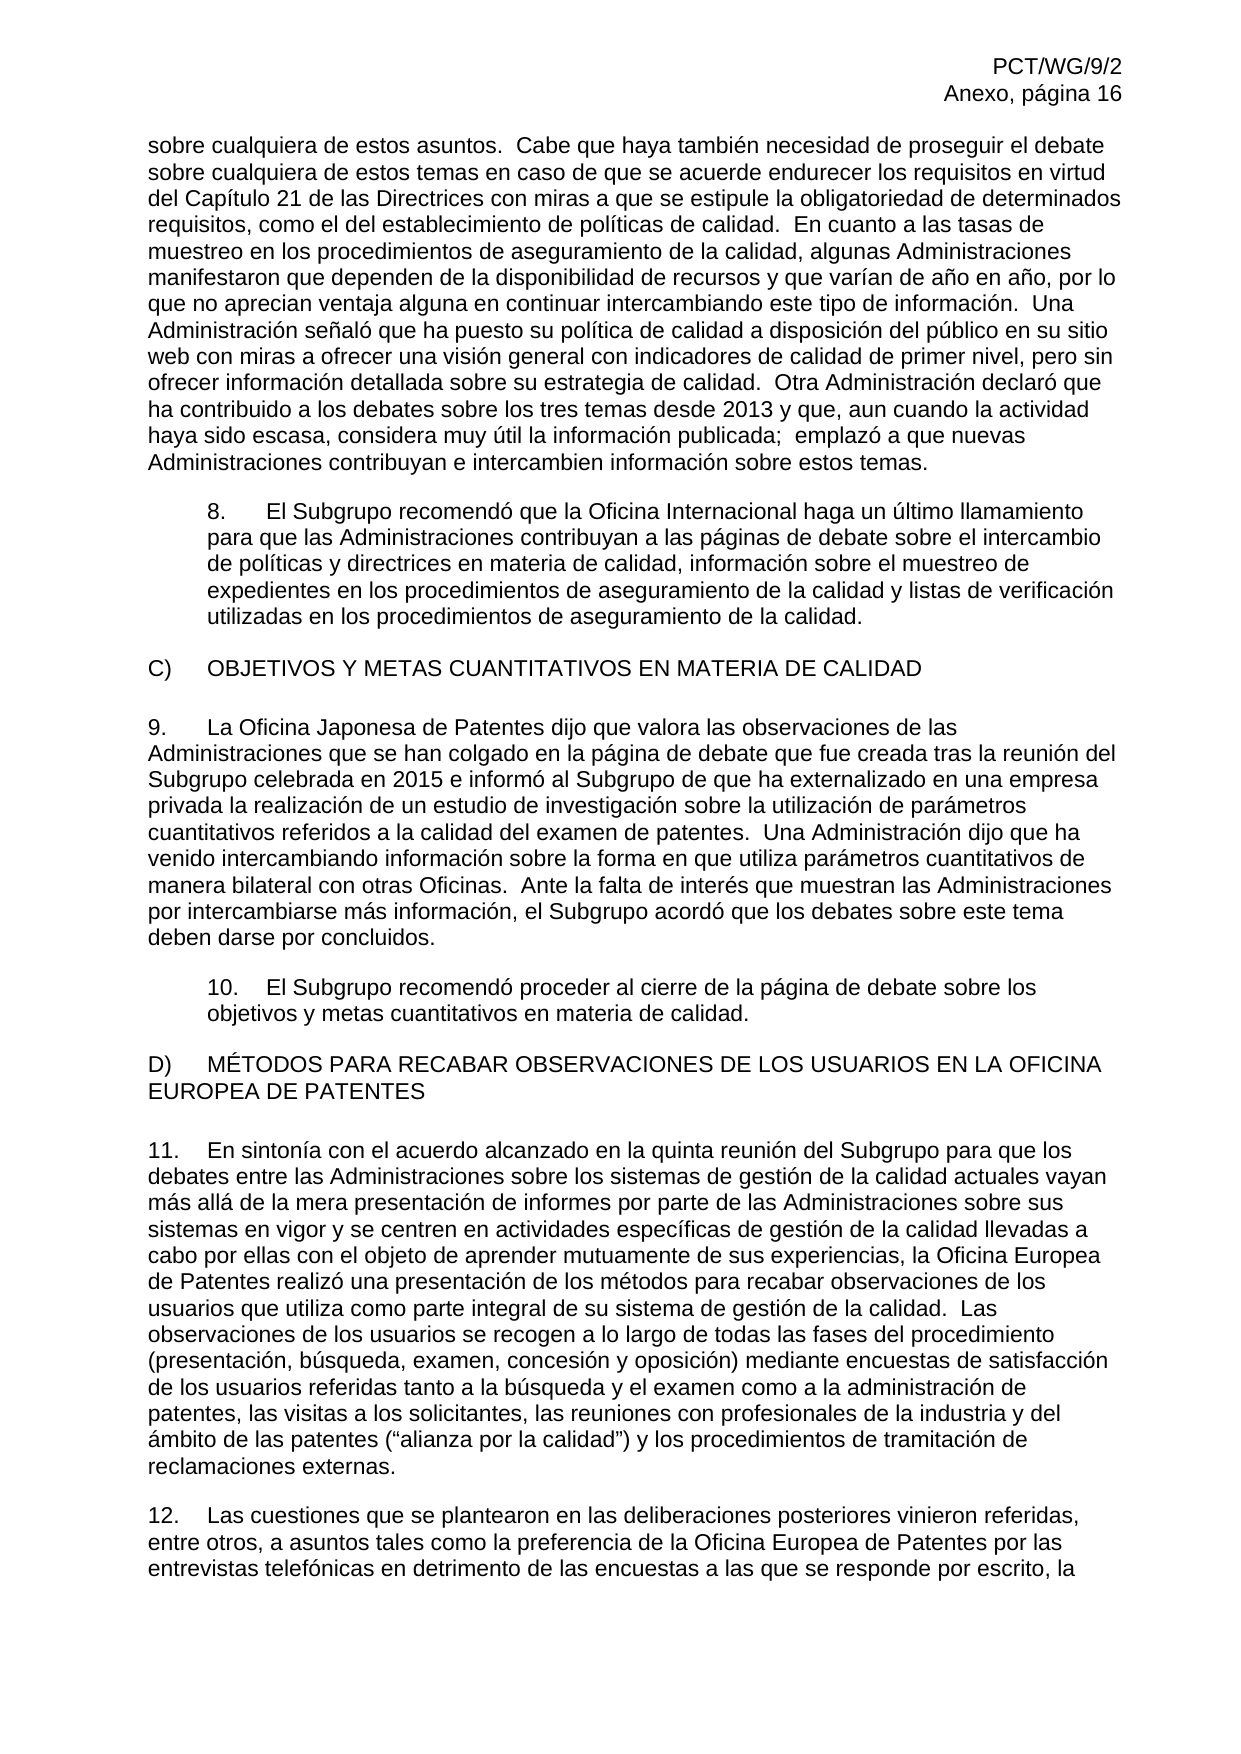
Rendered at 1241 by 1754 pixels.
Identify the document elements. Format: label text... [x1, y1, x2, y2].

subtitle c) OBJETIVOS Y METAS CUANTITATIVOS EN MATERIA DE CALIDAD [148, 654, 1122, 681]
list El Subgrupo recomendó que la Oficina Internacional haga un último llamamiento para que las Administraciones contribuyan a las páginas de debate sobre el intercambio de políticas y directrices en materia de calidad, información sobre el muestreo de expedientes en los procedimientos de aseguramiento de la calidad y listas de verificación utilizadas en los procedimientos de aseguramiento de la calidad. [207, 498, 1122, 629]
list En sintonía con el acuerdo alcanzado en la quinta reunión del Subgrupo para que los debates entre las Administraciones sobre los sistemas de gestión de la calidad actuales vayan más allá de la mera presentación de informes por parte de las Administraciones sobre sus sistemas en vigor y se centren en actividades específicas de gestión de la calidad llevadas a cabo por ellas con el objeto de aprender mutuamente de sus experiencias, la Oficina Europea de Patentes realizó una presentación de los métodos para recabar observaciones de los usuarios que utiliza como parte integral de su sistema de gestión de la calidad. Las observaciones de los usuarios se recogen a lo largo de todas las fases del procedimiento (presentación, búsqueda, examen, concesión y oposición) mediante encuestas de satisfacción de los usuarios referidas tanto a la búsqueda y el examen como a la administración de patentes, las visitas a los solicitantes, las reuniones con profesionales de la industria y del ámbito de las patentes (“alianza por la calidad”) y los procedimientos de tramitación de reclamaciones externas. [148, 1137, 1122, 1479]
list La Oficina Japonesa de Patentes dijo que valora las observaciones de las Administraciones que se han colgado en la página de debate que fue creada tras la reunión del Subgrupo celebrada en 2015 e informó al Subgrupo de que ha externalizado en una empresa privada la realización de un estudio de investigación sobre la utilización de parámetros cuantitativos referidos a la calidad del examen de patentes. Una Administración dijo que ha venido intercambiando información sobre la forma en que utiliza parámetros cuantitativos de manera bilateral con otras Oficinas. Ante la falta de interés que muestran las Administraciones por intercambiarse más información, el Subgrupo acordó que los debates sobre este tema deben darse por concluidos. [148, 713, 1122, 951]
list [148, 132, 1122, 475]
subtitle d) métodos para recabar OBSERVACIONES DE LOS USUARIOS EN LA OFICINA EUROPEA DE PATENTES [148, 1051, 1122, 1104]
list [148, 1502, 1122, 1581]
list El Subgrupo recomendó proceder al cierre de la página de debate sobre los objetivos y metas cuantitativos en materia de calidad. [207, 973, 1122, 1026]
